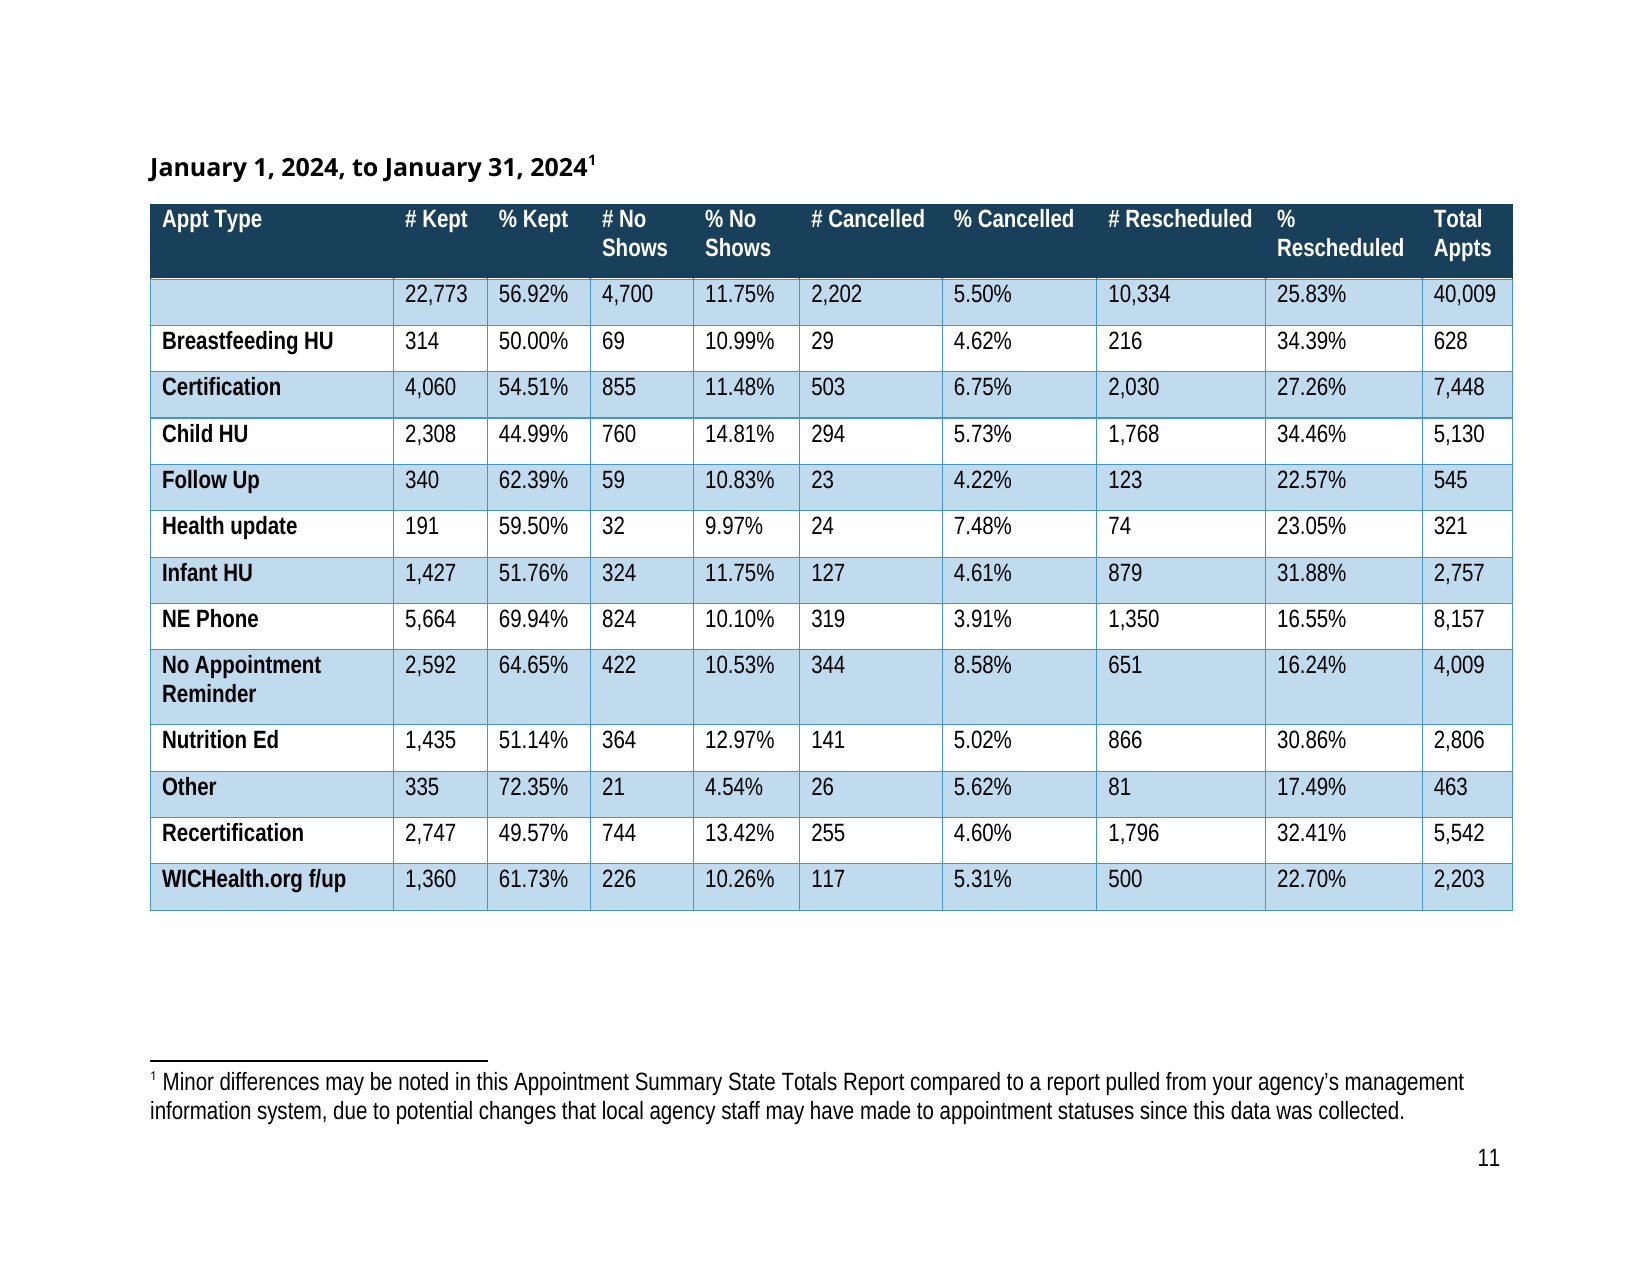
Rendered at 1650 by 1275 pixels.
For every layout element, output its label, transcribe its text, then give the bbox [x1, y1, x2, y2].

table_cell 321 [1423, 511, 1512, 557]
table_cell WICHealth.org f/up [151, 864, 393, 910]
table_cell 69.94% [488, 604, 590, 649]
table_cell 49.57% [488, 818, 590, 863]
table_cell 1,796 [1097, 818, 1265, 863]
table_header # No Shows [591, 205, 693, 278]
table_cell 1,360 [394, 864, 487, 910]
table_cell 1,427 [394, 558, 487, 603]
table_cell 13.42% [694, 818, 799, 863]
table_cell 824 [591, 604, 693, 649]
table_cell 744 [591, 818, 693, 863]
table_cell 2,203 [1423, 864, 1512, 910]
table_cell 340 [394, 465, 487, 510]
table_cell 72.35% [488, 772, 590, 817]
text January 1, 2024, to January 31, 2024 [150, 150, 1500, 184]
table_cell 5,542 [1423, 818, 1512, 863]
table_cell 4.54% [694, 772, 799, 817]
table_cell 34.46% [1266, 419, 1422, 464]
table_cell 10.53% [694, 650, 799, 724]
table_cell 5.31% [943, 864, 1096, 910]
table_cell 855 [591, 372, 693, 417]
table_header % Cancelled [943, 205, 1096, 278]
table_cell 14.81% [694, 419, 799, 464]
table_cell Health update [151, 511, 393, 557]
table_cell 503 [800, 372, 942, 417]
table_cell 1,768 [1097, 419, 1265, 464]
table_cell 335 [394, 772, 487, 817]
table_cell 50.00% [488, 326, 590, 371]
table_cell 51.76% [488, 558, 590, 603]
table_cell 5.50% [943, 280, 1096, 325]
table_cell 10.99% [694, 326, 799, 371]
table_cell No Appointment Reminder [151, 650, 393, 724]
table_cell 11.48% [694, 372, 799, 417]
table_cell Nutrition Ed [151, 725, 393, 771]
table_cell 6.75% [943, 372, 1096, 417]
table_cell 4,060 [394, 372, 487, 417]
table_cell 9.97% [694, 511, 799, 557]
table_cell 2,202 [800, 280, 942, 325]
table_cell 5,664 [394, 604, 487, 649]
table_cell 2,747 [394, 818, 487, 863]
table_cell 32 [591, 511, 693, 557]
table_cell 4.22% [943, 465, 1096, 510]
table_cell 34.39% [1266, 326, 1422, 371]
table_cell 123 [1097, 465, 1265, 510]
table_cell 5,130 [1423, 419, 1512, 464]
table_cell 10,334 [1097, 280, 1265, 325]
table_cell 294 [800, 419, 942, 464]
table_header # Kept [394, 205, 487, 278]
table_cell 4.60% [943, 818, 1096, 863]
table_cell Other [151, 772, 393, 817]
table_cell 3.91% [943, 604, 1096, 649]
table_cell 40,009 [1423, 280, 1512, 325]
table_cell 23 [800, 465, 942, 510]
table_cell 344 [800, 650, 942, 724]
table_cell 11.75% [694, 280, 799, 325]
table_header # Rescheduled [1097, 205, 1265, 278]
table_cell 61.73% [488, 864, 590, 910]
table_cell 500 [1097, 864, 1265, 910]
table_cell 59 [591, 465, 693, 510]
table_cell 74 [1097, 511, 1265, 557]
table_header % No Shows [694, 205, 799, 278]
table_cell 16.55% [1266, 604, 1422, 649]
table_cell 4,700 [591, 280, 693, 325]
table_cell 16.24% [1266, 650, 1422, 724]
table_cell 56.92% [488, 280, 590, 325]
table_cell 2,592 [394, 650, 487, 724]
table_cell 127 [800, 558, 942, 603]
table_cell 44.99% [488, 419, 590, 464]
table_cell 21 [591, 772, 693, 817]
table_cell 12.97% [694, 725, 799, 771]
table_cell 26 [800, 772, 942, 817]
table_cell Infant HU [151, 558, 393, 603]
table_cell 64.65% [488, 650, 590, 724]
table_cell 191 [394, 511, 487, 557]
table_cell 2,308 [394, 419, 487, 464]
table_cell 59.50% [488, 511, 590, 557]
table_cell NE Phone [151, 604, 393, 649]
table_cell 29 [800, 326, 942, 371]
table_cell 1,350 [1097, 604, 1265, 649]
table_cell 24 [800, 511, 942, 557]
table_cell 8,157 [1423, 604, 1512, 649]
table_cell 69 [591, 326, 693, 371]
table_cell 81 [1097, 772, 1265, 817]
table_cell Certification [151, 372, 393, 417]
table_cell 651 [1097, 650, 1265, 724]
table_cell 31.88% [1266, 558, 1422, 603]
table_cell 141 [800, 725, 942, 771]
table_cell 117 [800, 864, 942, 910]
table_header Total Appts [1423, 205, 1512, 278]
table_cell 17.49% [1266, 772, 1422, 817]
table_cell 2,806 [1423, 725, 1512, 771]
table_cell 879 [1097, 558, 1265, 603]
table_cell 8.58% [943, 650, 1096, 724]
table_cell 463 [1423, 772, 1512, 817]
table_cell 62.39% [488, 465, 590, 510]
table_cell 22.70% [1266, 864, 1422, 910]
table_cell 54.51% [488, 372, 590, 417]
table_cell 51.14% [488, 725, 590, 771]
table_cell Recertification [151, 818, 393, 863]
table_cell 422 [591, 650, 693, 724]
table_cell 27.26% [1266, 372, 1422, 417]
table_cell 2,757 [1423, 558, 1512, 603]
table_cell 5.02% [943, 725, 1096, 771]
table_cell 866 [1097, 725, 1265, 771]
table_cell 5.73% [943, 419, 1096, 464]
table_cell Follow Up [151, 465, 393, 510]
table_cell 545 [1423, 465, 1512, 510]
table_header Appt Type [151, 205, 393, 278]
table_cell 7,448 [1423, 372, 1512, 417]
table_cell 5.62% [943, 772, 1096, 817]
table_cell 10.10% [694, 604, 799, 649]
table_header % Rescheduled [1266, 205, 1422, 278]
table_cell 226 [591, 864, 693, 910]
table_cell 216 [1097, 326, 1265, 371]
table_cell 4.62% [943, 326, 1096, 371]
table_cell 4.61% [943, 558, 1096, 603]
table_cell 364 [591, 725, 693, 771]
table_cell 314 [394, 326, 487, 371]
table_cell 2,030 [1097, 372, 1265, 417]
table_cell 22,773 [394, 280, 487, 325]
table_header % Kept [488, 205, 590, 278]
table_cell 10.83% [694, 465, 799, 510]
table_cell 10.26% [694, 864, 799, 910]
table_cell 760 [591, 419, 693, 464]
table_header # Cancelled [800, 205, 942, 278]
table_cell 255 [800, 818, 942, 863]
table_cell [151, 280, 393, 325]
table_cell 23.05% [1266, 511, 1422, 557]
table_cell 1,435 [394, 725, 487, 771]
table_cell 11.75% [694, 558, 799, 603]
table_cell 4,009 [1423, 650, 1512, 724]
table_cell Breastfeeding HU [151, 326, 393, 371]
table_cell 324 [591, 558, 693, 603]
table_cell 7.48% [943, 511, 1096, 557]
table_cell 32.41% [1266, 818, 1422, 863]
table_cell 25.83% [1266, 280, 1422, 325]
table_cell Child HU [151, 419, 393, 464]
table_cell 22.57% [1266, 465, 1422, 510]
table_cell 319 [800, 604, 942, 649]
table_cell 30.86% [1266, 725, 1422, 771]
table_cell 628 [1423, 326, 1512, 371]
